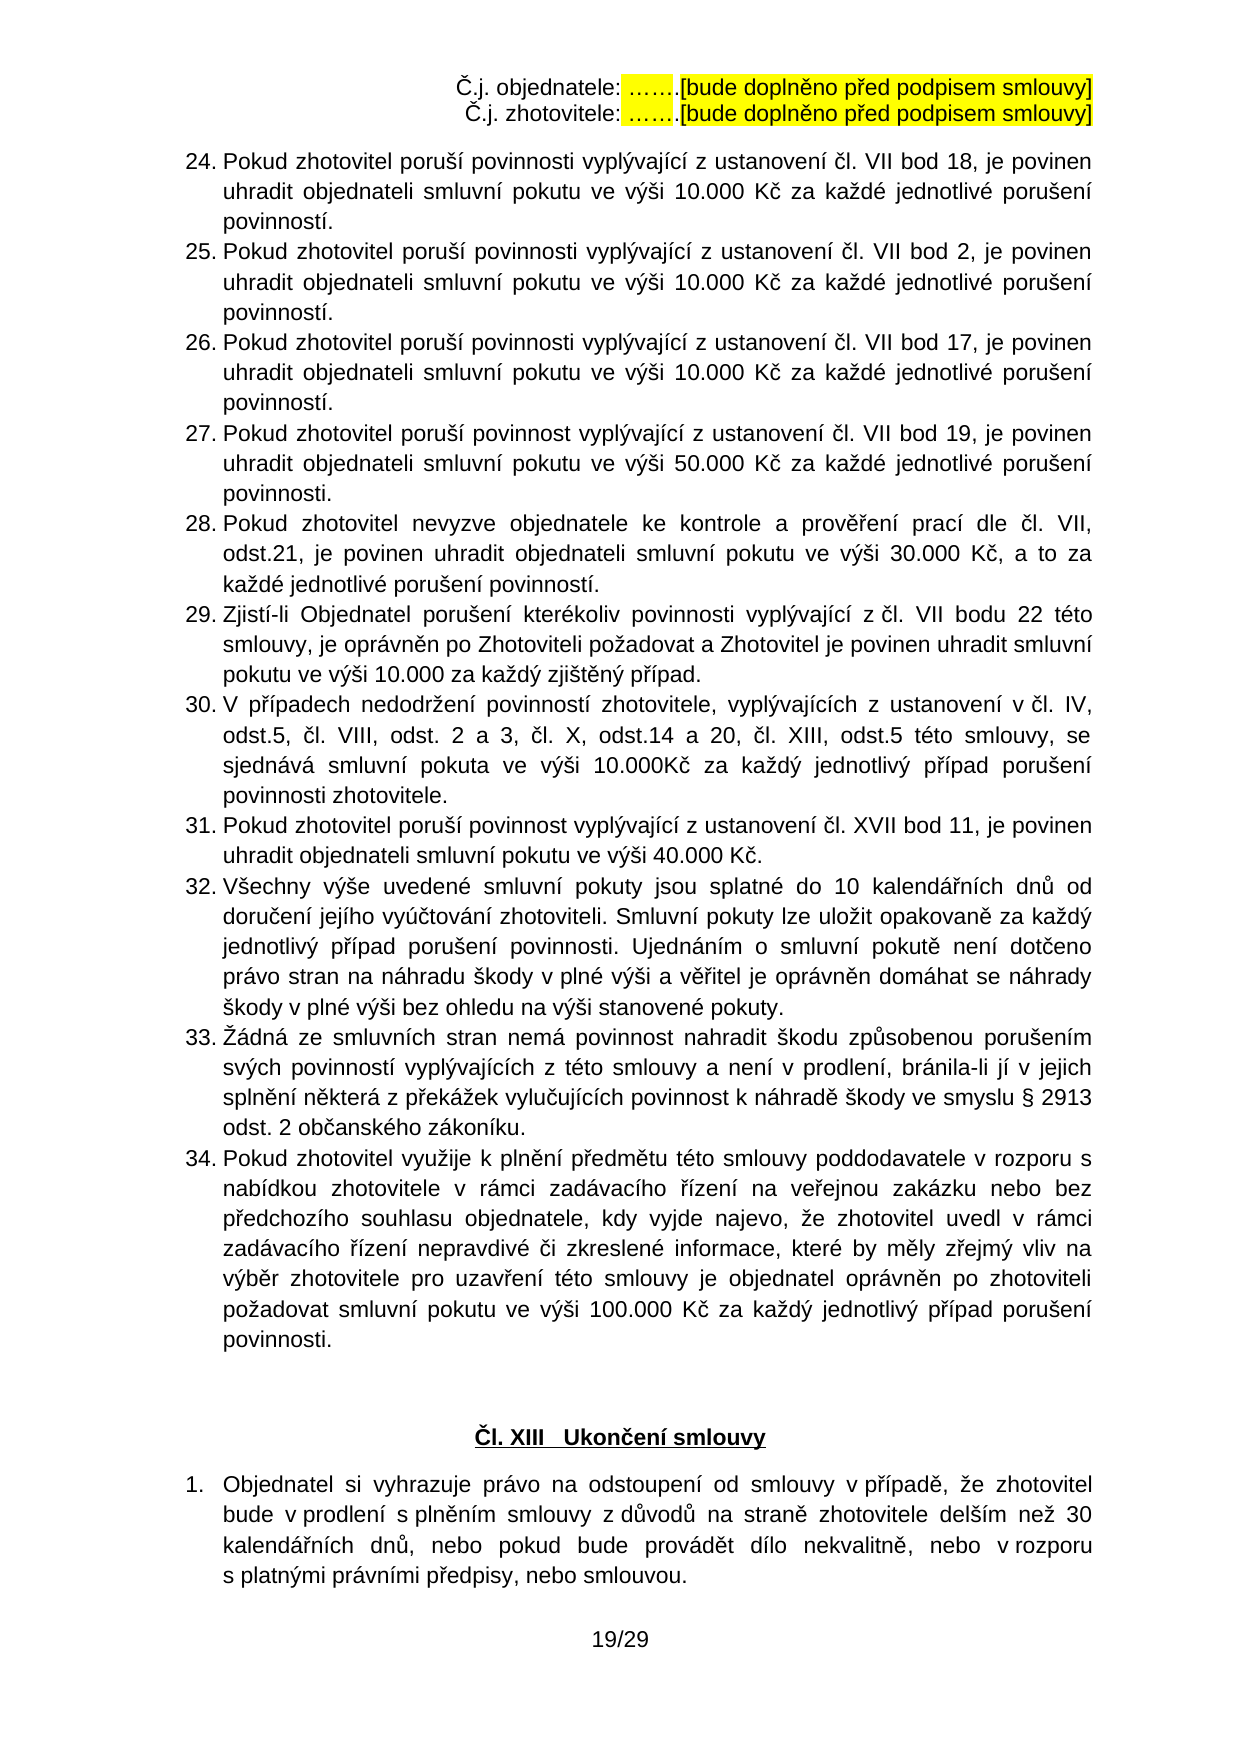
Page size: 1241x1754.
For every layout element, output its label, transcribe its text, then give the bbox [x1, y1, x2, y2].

list Objednatel si vyhrazuje právo na odstoupení od smlouvy v případě, že zhotovitel bude v prodlení s plněním smlouvy z důvodů na straně zhotovitele delším než 30 kalendářních dnů, nebo pokud bude provádět dílo nekvalitně, nebo v rozporu s platnými právními předpisy, nebo smlouvou. [185, 1471, 1093, 1588]
list Pokud zhotovitel poruší povinnost vyplývající z ustanovení čl. VII bod 19, je povinen uhradit objednateli smluvní pokutu ve výši 50.000 Kč za každé jednotlivé porušení povinnosti. [185, 419, 1093, 506]
list Pokud zhotovitel poruší povinnosti vyplývající z ustanovení čl. VII bod 17, je povinen uhradit objednateli smluvní pokutu ve výši 10.000 Kč za každé jednotlivé porušení povinností. [185, 329, 1093, 416]
text Čl. XIII Ukončení smlouvy [148, 1424, 1093, 1450]
list V případech nedodržení povinností zhotovitele, vyplývajících z ustanovení v čl. IV, odst.5, čl. VIII, odst. 2 a 3, čl. X, odst.14 a 20, čl. XIII, odst.5 této smlouvy, se sjednává smluvní pokuta ve výši 10.000Kč za každý jednotlivý případ porušení povinnosti zhotovitele. [185, 691, 1093, 808]
list Pokud zhotovitel poruší povinnosti vyplývající z ustanovení čl. VII bod 18, je povinen uhradit objednateli smluvní pokutu ve výši 10.000 Kč za každé jednotlivé porušení povinností. [185, 148, 1093, 234]
list Zjistí-li Objednatel porušení kterékoliv povinnosti vyplývající z čl. VII bodu 22 této smlouvy, je oprávněn po Zhotoviteli požadovat a Zhotovitel je povinen uhradit smluvní pokutu ve výši 10.000 za každý zjištěný případ. [185, 601, 1093, 687]
list Pokud zhotovitel poruší povinnosti vyplývající z ustanovení čl. VII bod 2, je povinen uhradit objednateli smluvní pokutu ve výši 10.000 Kč za každé jednotlivé porušení povinností. [185, 238, 1093, 325]
list Pokud zhotovitel poruší povinnost vyplývající z ustanovení čl. XVII bod 11, je povinen uhradit objednateli smluvní pokutu ve výši 40.000 Kč. [185, 812, 1093, 869]
list Pokud zhotovitel využije k plnění předmětu této smlouvy poddodavatele v rozporu s nabídkou zhotovitele v rámci zadávacího řízení na veřejnou zakázku nebo bez předchozího souhlasu objednatele, kdy vyjde najevo, že zhotovitel uvedl v rámci zadávacího řízení nepravdivé či zkreslené informace, které by měly zřejmý vliv na výběr zhotovitele pro uzavření této smlouvy je objednatel oprávněn po zhotoviteli požadovat smluvní pokutu ve výši 100.000 Kč za každý jednotlivý případ porušení povinnosti. [185, 1144, 1093, 1352]
list Všechny výše uvedené smluvní pokuty jsou splatné do 10 kalendářních dnů od doručení jejího vyúčtování zhotoviteli. Smluvní pokuty lze uložit opakovaně za každý jednotlivý případ porušení povinnosti. Ujednáním o smluvní pokutě není dotčeno právo stran na náhradu škody v plné výši a věřitel je oprávněn domáhat se náhrady škody v plné výši bez ohledu na výši stanovené pokuty. [185, 873, 1093, 1020]
list Pokud zhotovitel nevyzve objednatele ke kontrole a prověření prací dle čl. VII, odst.21, je povinen uhradit objednateli smluvní pokutu ve výši 30.000 Kč, a to za každé jednotlivé porušení povinností. [185, 510, 1093, 597]
list Žádná ze smluvních stran nemá povinnost nahradit škodu způsobenou porušením svých povinností vyplývajících z této smlouvy a není v prodlení, bránila-li jí v jejich splnění některá z překážek vylučujících povinnost k náhradě škody ve smyslu § 2913 odst. 2 občanského zákoníku. [185, 1024, 1093, 1141]
